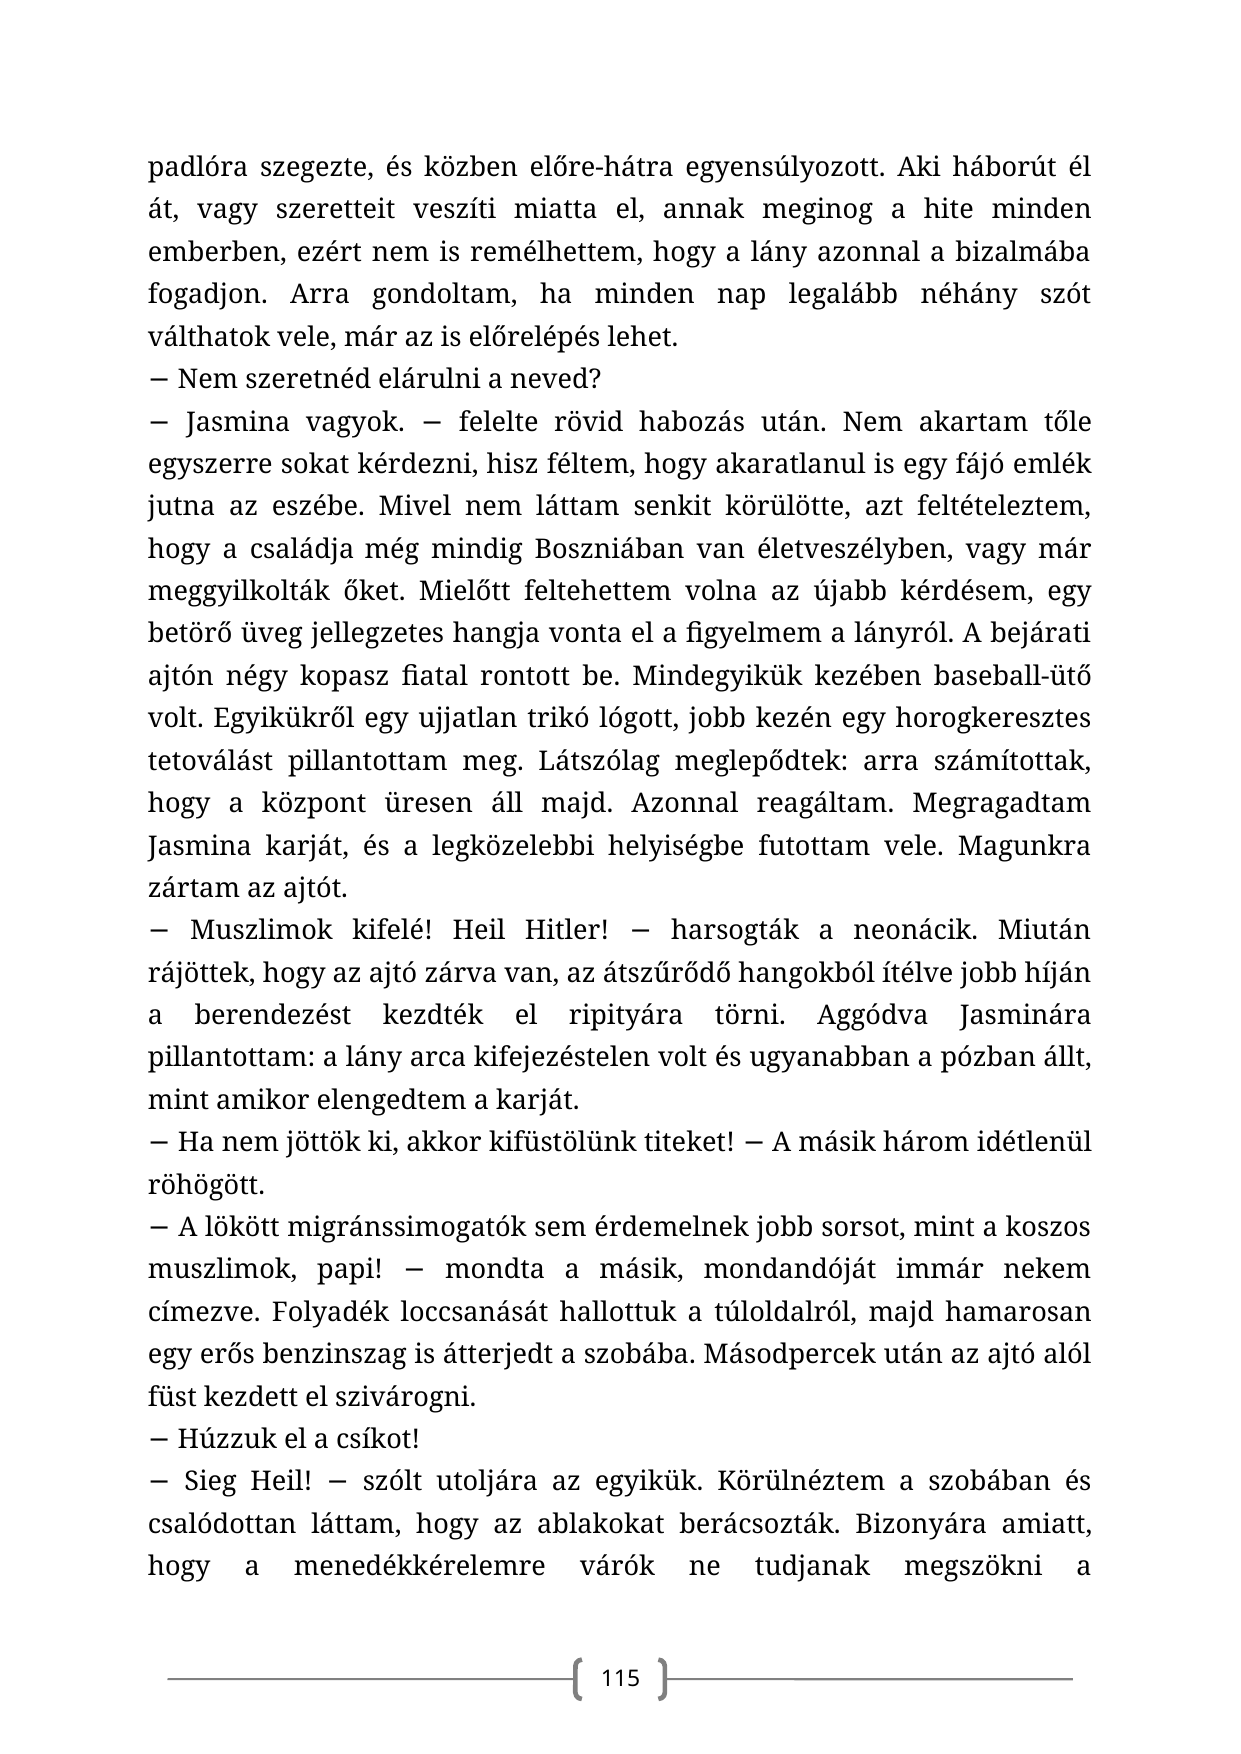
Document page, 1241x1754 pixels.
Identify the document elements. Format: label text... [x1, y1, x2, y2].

text − A lökött migránssimogatók sem érdemelnek jobb sorsot, mint a koszos muszlimok, papi! − mondta a másik, mondandóját immár nekem címezve. Folyadék loccsanását hallottuk a túloldalról, majd hamarosan egy erős benzinszag is átterjedt a szobába. Másodpercek után az ajtó alól füst kezdett el szivárogni. [148, 1207, 1093, 1414]
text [148, 1462, 1093, 1583]
text − Ha nem jöttök ki, akkor kifüstölünk titeket! − A másik három idétlenül röhögött. [148, 1123, 1093, 1202]
text − Nem szeretnéd elárulni a neved? [148, 359, 1093, 396]
text − Jasmina vagyok. − felelte rövid habozás után. Nem akartam tőle egyszerre sokat kérdezni, hisz féltem, hogy akaratlanul is egy fájó emlék jutna az eszébe. Mivel nem láttam senkit körülötte, azt feltételeztem, hogy a családja még mindig Boszniában van életveszélyben, vagy már meggyilkolták őket. Mielőtt feltehettem volna az újabb kérdésem, egy betörő üveg jellegzetes hangja vonta el a figyelmem a lányról. A bejárati ajtón négy kopasz fiatal rontott be. Mindegyikük kezében baseball-ütő volt. Egyikükről egy ujjatlan trikó lógott, jobb kezén egy horogkeresztes tetoválást pillantottam meg. Látszólag meglepődtek: arra számítottak, hogy a központ üresen áll majd. Azonnal reagáltam. Megragadtam Jasmina karját, és a legközelebbi helyiségbe futottam vele. Magunkra zártam az ajtót. [148, 402, 1093, 905]
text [148, 148, 1093, 354]
text − Muszlimok kifelé! Heil Hitler! − harsogták a neonácik. Miután rájöttek, hogy az ajtó zárva van, az átszűrődő hangokból ítélve jobb híján a berendezést kezdték el ripityára törni. Aggódva Jasminára pillantottam: a lány arca kifejezéstelen volt és ugyanabban a pózban állt, mint amikor elengedtem a karját. [148, 911, 1093, 1117]
text − Húzzuk el a csíkot! [148, 1419, 1093, 1456]
